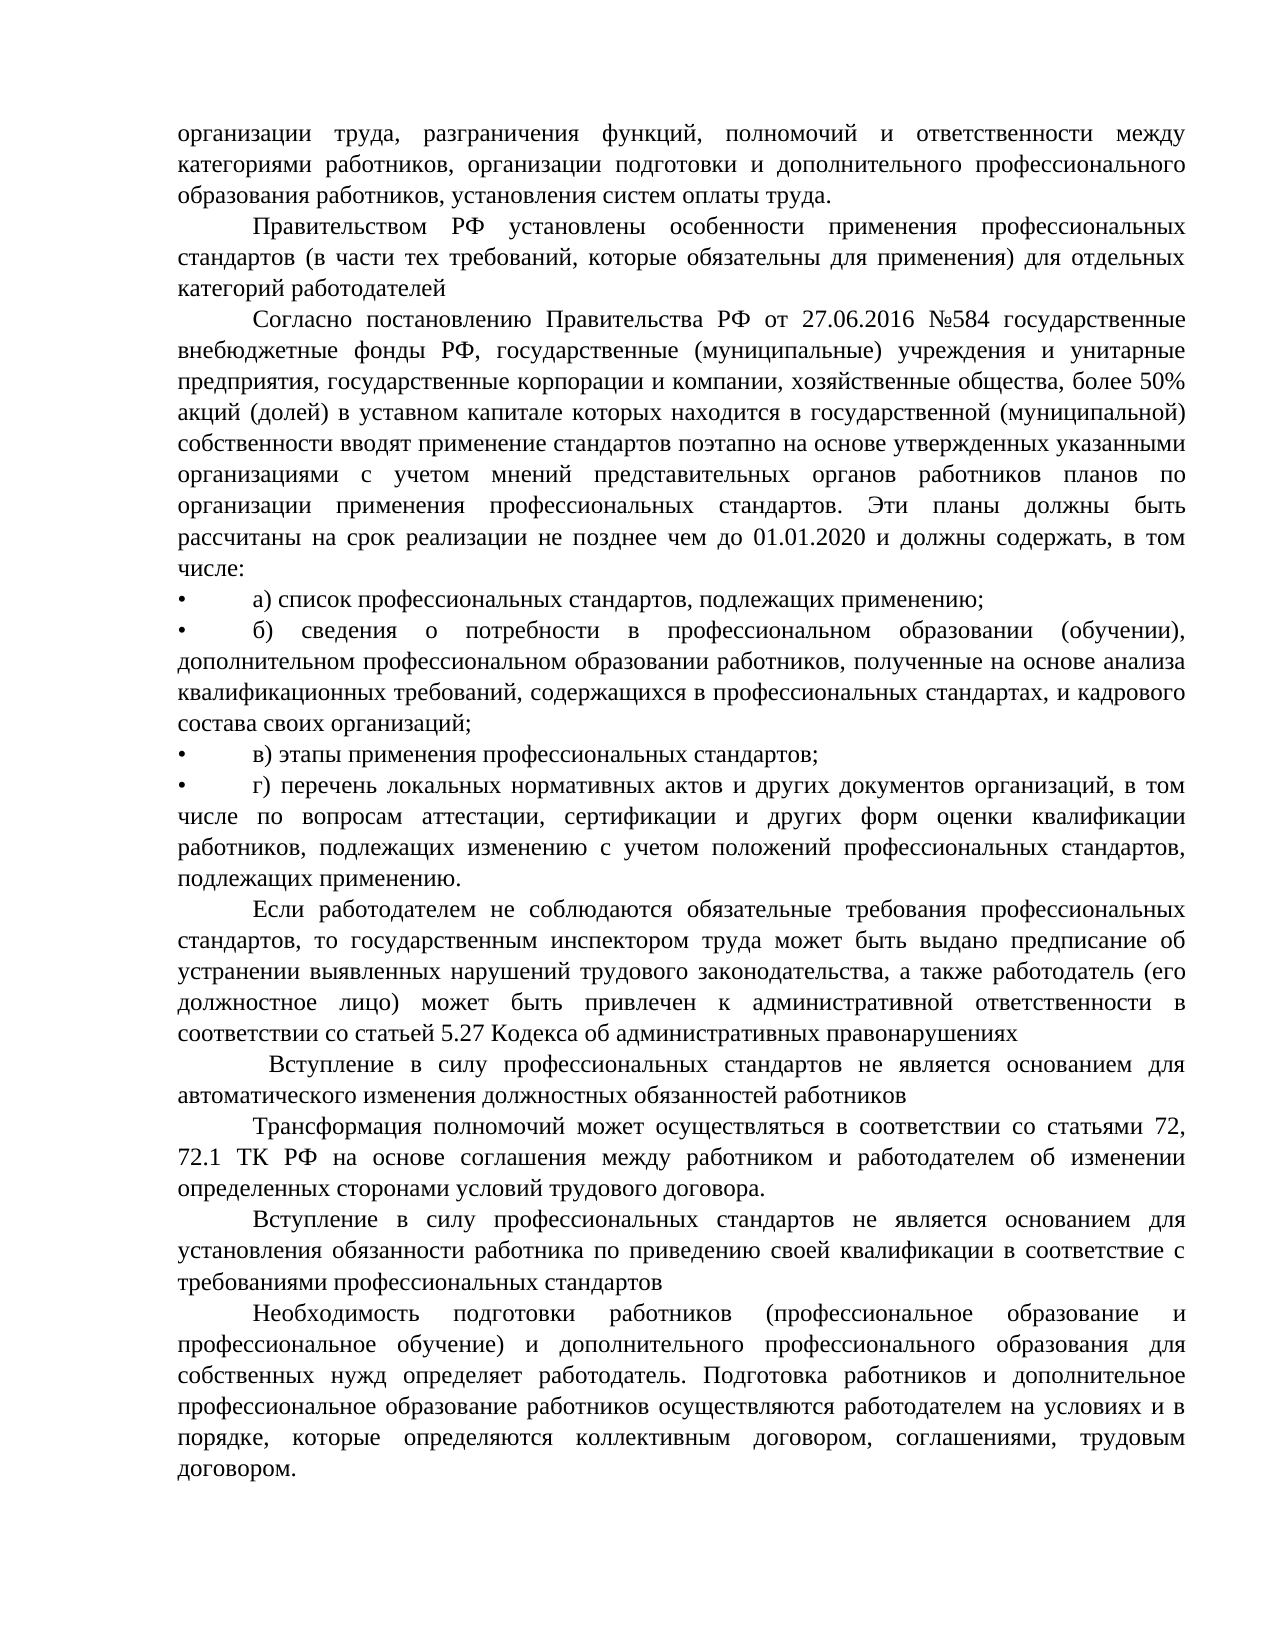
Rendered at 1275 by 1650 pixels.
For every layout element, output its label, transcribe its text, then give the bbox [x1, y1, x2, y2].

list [177, 118, 1186, 209]
list Согласно постановлению Правительства РФ от 27.06.2016 №584 государственные внебюджетные фонды РФ, государственные (муниципальные) учреждения и унитарные предприятия, государственные корпорации и компании, хозяйственные общества, более 50% акций (долей) в уставном капитале которых находится в государственной (муниципальной) собственности вводят применение стандартов поэтапно на основе утвержденных указанными организациями с учетом мнений представительных органов работников планов по организации применения профессиональных стандартов. Эти планы должны быть рассчитаны на срок реализации не позднее чем до 01.01.2020 и должны содержать, в том числе: [177, 304, 1186, 581]
list Вступление в силу профессиональных стандартов не является основанием для автоматического изменения должностных обязанностей работников [177, 1049, 1186, 1109]
list • г) перечень локальных нормативных актов и других документов организаций, в том числе по вопросам аттестации, сертификации и других форм оценки квалификации работников, подлежащих изменению с учетом положений профессиональных стандартов, подлежащих применению. [177, 770, 1186, 892]
list • б) сведения о потребности в профессиональном образовании (обучении), дополнительном профессиональном образовании работников, полученные на основе анализа квалификационных требований, содержащихся в профессиональных стандартах, и кадрового состава своих организаций; [177, 615, 1186, 737]
list Если работодателем не соблюдаются обязательные требования профессиональных стандартов, то государственным инспектором труда может быть выдано предписание об устранении выявленных нарушений трудового законодательства, а также работодатель (его должностное лицо) может быть привлечен к административной ответственности в соответствии со статьей 5.27 Кодекса об административных правонарушениях [177, 894, 1186, 1047]
list Необходимость подготовки работников (профессиональное образование и профессиональное обучение) и дополнительного профессионального образования для собственных нужд определяет работодатель. Подготовка работников и дополнительное профессиональное образование работников осуществляются работодателем на условиях и в порядке, которые определяются коллективным договором, соглашениями, трудовым договором. [177, 1298, 1186, 1482]
list Трансформация полномочий может осуществляться в соответствии со статьями 72, 72.1 ТК РФ на основе соглашения между работником и работодателем об изменении определенных сторонами условий трудового договора. [177, 1111, 1186, 1202]
list • а) список профессиональных стандартов, подлежащих применению; [177, 584, 1186, 612]
list Правительством РФ установлены особенности применения профессиональных стандартов (в части тех требований, которые обязательны для применения) для отдельных категорий работодателей [177, 211, 1186, 302]
list • в) этапы применения профессиональных стандартов; [177, 739, 1186, 768]
list Вступление в силу профессиональных стандартов не является основанием для установления обязанности работника по приведению своей квалификации в соответствие с требованиями профессиональных стандартов [177, 1204, 1186, 1295]
